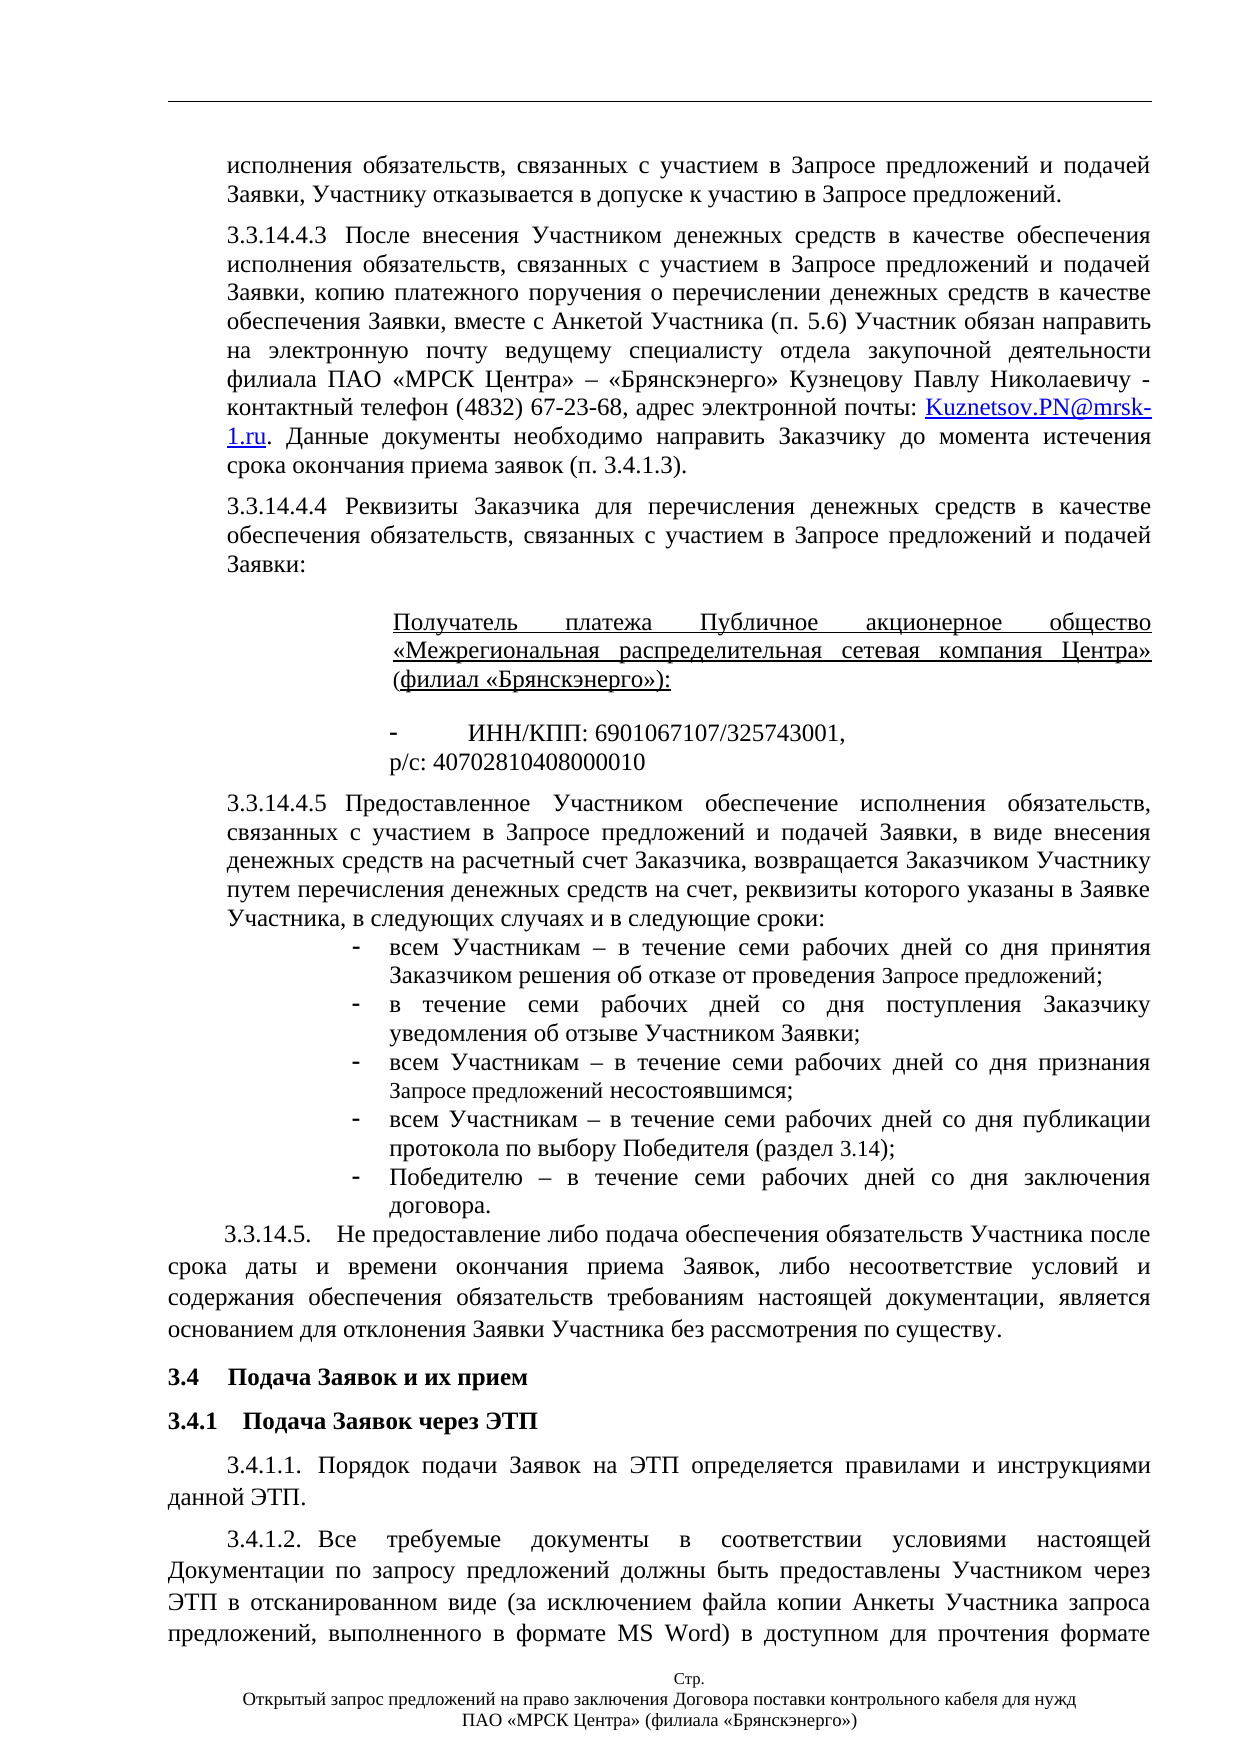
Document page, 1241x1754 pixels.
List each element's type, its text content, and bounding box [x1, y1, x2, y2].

list Победителю – в течение семи рабочих дней со дня заключения договора. [352, 1162, 1152, 1219]
list ИНН/КПП: 6901067107/325743001, [389, 718, 1152, 747]
list Не предоставление либо подача обеспечения обязательств Участника после срока даты и времени окончания приема Заявок, либо несоответствие условий и содержания обеспечения обязательств требованиям настоящей документации, является основанием для отклонения Заявки Участника без рассмотрения по существу. [168, 1219, 1152, 1343]
list Получатель платежа Публичное акционерное общество «Межрегиональная распределительная сетевая компания Центра» (филиал «Брянскэнерго»): [393, 633, 1152, 660]
list После внесения Участником денежных средств в качестве обеспечения исполнения обязательств, связанных с участием в Запросе предложений и подачей Заявки, копию платежного поручения о перечислении денежных средств в качестве обеспечения Заявки, вместе с Анкетой Участника (п. 5.6) Участник обязан направить на электронную почту ведущему специалисту отдела закупочной деятельности филиала ПАО «МРСК Центра» – «Брянскэнерго» Кузнецову Павлу Николаевичу - контактный телефон (4832) 67-23-68, адрес электронной почты: Kuznetsov.PN@mrsk-1.ru. Данные документы необходимо направить Заказчику до момента истечения срока окончания приема заявок (п. 3.4.1.3). [227, 220, 1152, 479]
list всем Участникам – в течение семи рабочих дней со дня признания Запросе предложений несостоявшимся; [352, 1047, 1152, 1104]
list в течение семи рабочих дней со дня поступления Заказчику уведомления об отзыве Участником Заявки; [352, 989, 1152, 1047]
list всем Участникам – в течение семи рабочих дней со дня публикации протокола по выбору Победителя (раздел 3.14); [352, 1104, 1152, 1162]
list Порядок подачи Заявок на ЭТП определяется правилами и инструкциями данной ЭТП. [168, 1450, 1152, 1511]
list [227, 150, 1152, 207]
list всем Участникам – в течение семи рабочих дней со дня принятия Заказчиком решения об отказе от проведения Запросе предложений; [352, 932, 1152, 989]
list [168, 1524, 1152, 1647]
list Реквизиты Заказчика для перечисления денежных средств в качестве обеспечения обязательств, связанных с участием в Запросе предложений и подачей Заявки: [227, 491, 1152, 577]
list Получатель платежа Публичное акционерное общество «Межрегиональная распределительная сетевая компания Центра» (филиал «Брянскэнерго»): [393, 607, 1152, 632]
list Предоставленное Участником обеспечение исполнения обязательств, связанных с участием в Запросе предложений и подачей Заявки, в виде внесения денежных средств на расчетный счет Заказчика, возвращается Заказчиком Участнику путем перечисления денежных средств на счет, реквизиты которого указаны в Заявке Участника, в следующих случаях и в следующие сроки: [227, 788, 1152, 932]
subtitle Подача Заявок и их прием [168, 1362, 1152, 1391]
list р/с: 40702810408000010 [389, 747, 1152, 775]
subtitle Подача Заявок через ЭТП [168, 1406, 1152, 1435]
list Получатель платежа Публичное акционерное общество «Межрегиональная распределительная сетевая компания Центра» (филиал «Брянскэнерго»): [393, 662, 1152, 693]
